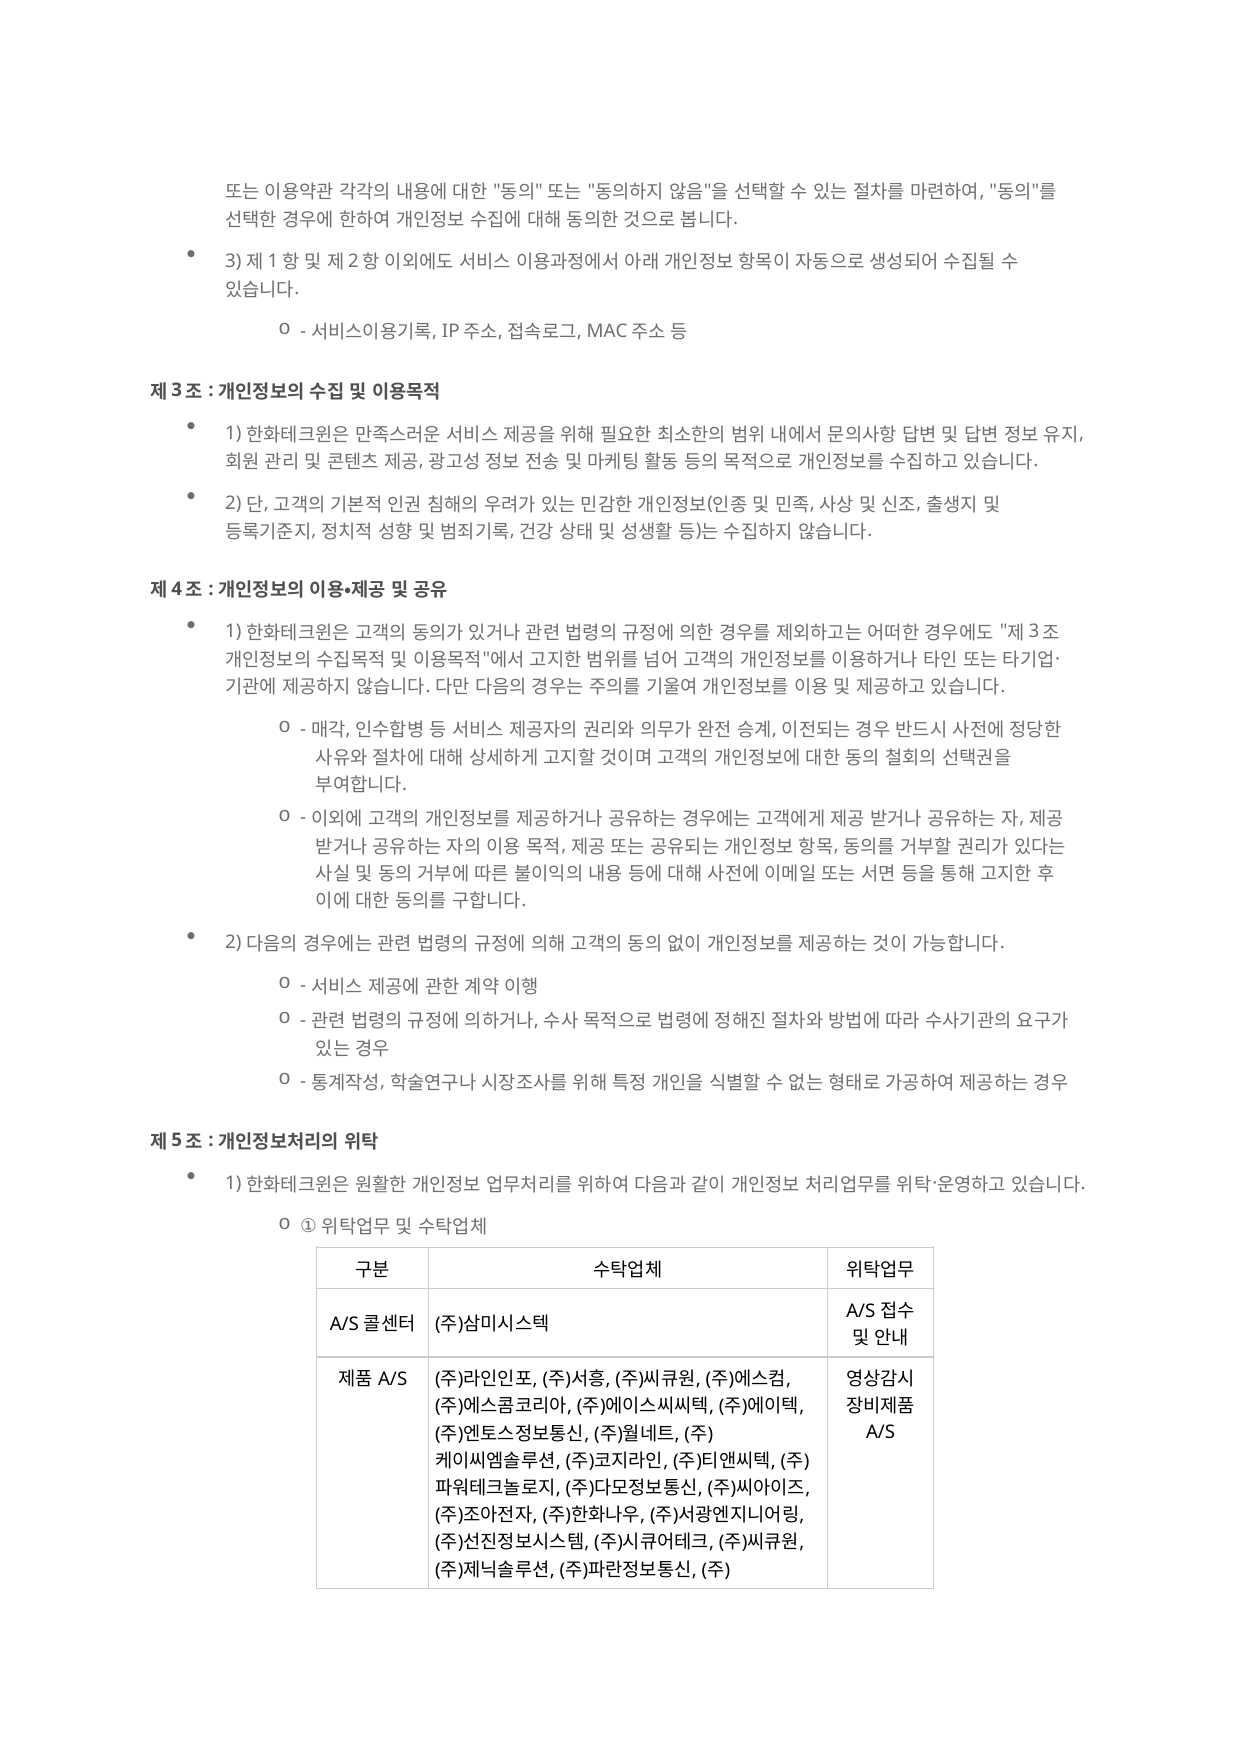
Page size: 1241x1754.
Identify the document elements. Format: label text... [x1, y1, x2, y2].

list - 이외에 고객의 개인정보를 제공하거나 공유하는 경우에는 고객에게 제공 받거나 공유하는 자, 제공 받거나 공유하는 자의 이용 목적, 제공 또는 공유되는 개인정보 항목, 동의를 거부할 권리가 있다는 사실 및 동의 거부에 따른 불이익의 내용 등에 대해 사전에 이메일 또는 서면 등을 통해 고지한 후 이에 대한 동의를 구합니다. [278, 803, 1090, 913]
text 제4조 : 개인정보의 이용•제공 및 공유 [150, 575, 1090, 602]
list 2) 단, 고객의 기본적 인권 침해의 우려가 있는 민감한 개인정보(인종 및 민족, 사상 및 신조, 출생지 및 등록기준지, 정치적 성향 및 범죄기록, 건강 상태 및 성생활 등)는 수집하지 않습니다. [187, 489, 1090, 544]
table_cell 영상감시 장비제품 A/S [828, 1358, 933, 1588]
table_cell A/S 콜센터 [317, 1289, 428, 1356]
list ① 위탁업무 및 수탁업체 [278, 1212, 1090, 1240]
list - 서비스이용기록, IP주소, 접속로그, MAC주소 등 [278, 317, 1090, 345]
list 1) 한화테크윈은 원활한 개인정보 업무처리를 위하여 다음과 같이 개인정보 처리업무를 위탁·운영하고 있습니다. [187, 1169, 1090, 1197]
table_cell 제품 A/S [317, 1358, 428, 1588]
list - 통계작성, 학술연구나 시장조사를 위해 특정 개인을 식별할 수 없는 형태로 가공하여 제공하는 경우 [278, 1067, 1090, 1095]
list - 서비스 제공에 관한 계약 이행 [278, 972, 1090, 999]
table_header 수탁업체 [429, 1248, 827, 1288]
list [187, 177, 1090, 232]
table_header 위탁업무 [828, 1248, 933, 1288]
list - 관련 법령의 규정에 의하거나, 수사 목적으로 법령에 정해진 절차와 방법에 따라 수사기관의 요구가 있는 경우 [278, 1006, 1090, 1061]
table_cell A/S 접수 및 안내 [828, 1289, 933, 1356]
text 제3조 : 개인정보의 수집 및 이용목적 [150, 376, 1090, 404]
list - 매각, 인수합병 등 서비스 제공자의 권리와 의무가 완전 승계, 이전되는 경우 반드시 사전에 정당한 사유와 절차에 대해 상세하게 고지할 것이며 고객의 개인정보에 대한 동의 철회의 선택권을 부여합니다. [278, 715, 1090, 797]
table_header 구분 [317, 1248, 428, 1288]
list 3) 제1항 및 제2항 이외에도 서비스 이용과정에서 아래 개인정보 항목이 자동으로 생성되어 수집될 수 있습니다. [187, 247, 1090, 302]
list 2) 다음의 경우에는 관련 법령의 규정에 의해 고객의 동의 없이 개인정보를 제공하는 것이 가능합니다. [187, 929, 1090, 956]
list 1) 한화테크윈은 고객의 동의가 있거나 관련 법령의 규정에 의한 경우를 제외하고는 어떠한 경우에도 "제3조 개인정보의 수집목적 및 이용목적"에서 고지한 범위를 넘어 고객의 개인정보를 이용하거나 타인 또는 타기업·기관에 제공하지 않습니다. 다만 다음의 경우는 주의를 기울여 개인정보를 이용 및 제공하고 있습니다. [187, 618, 1090, 699]
list 1) 한화테크윈은 만족스러운 서비스 제공을 위해 필요한 최소한의 범위 내에서 문의사항 답변 및 답변 정보 유지, 회원 관리 및 콘텐츠 제공, 광고성 정보 전송 및 마케팅 활동 등의 목적으로 개인정보를 수집하고 있습니다. [187, 419, 1090, 474]
text 제5조 : 개인정보처리의 위탁 [150, 1127, 1090, 1154]
table_cell (주)삼미시스텍 [429, 1289, 827, 1356]
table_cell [429, 1358, 827, 1588]
